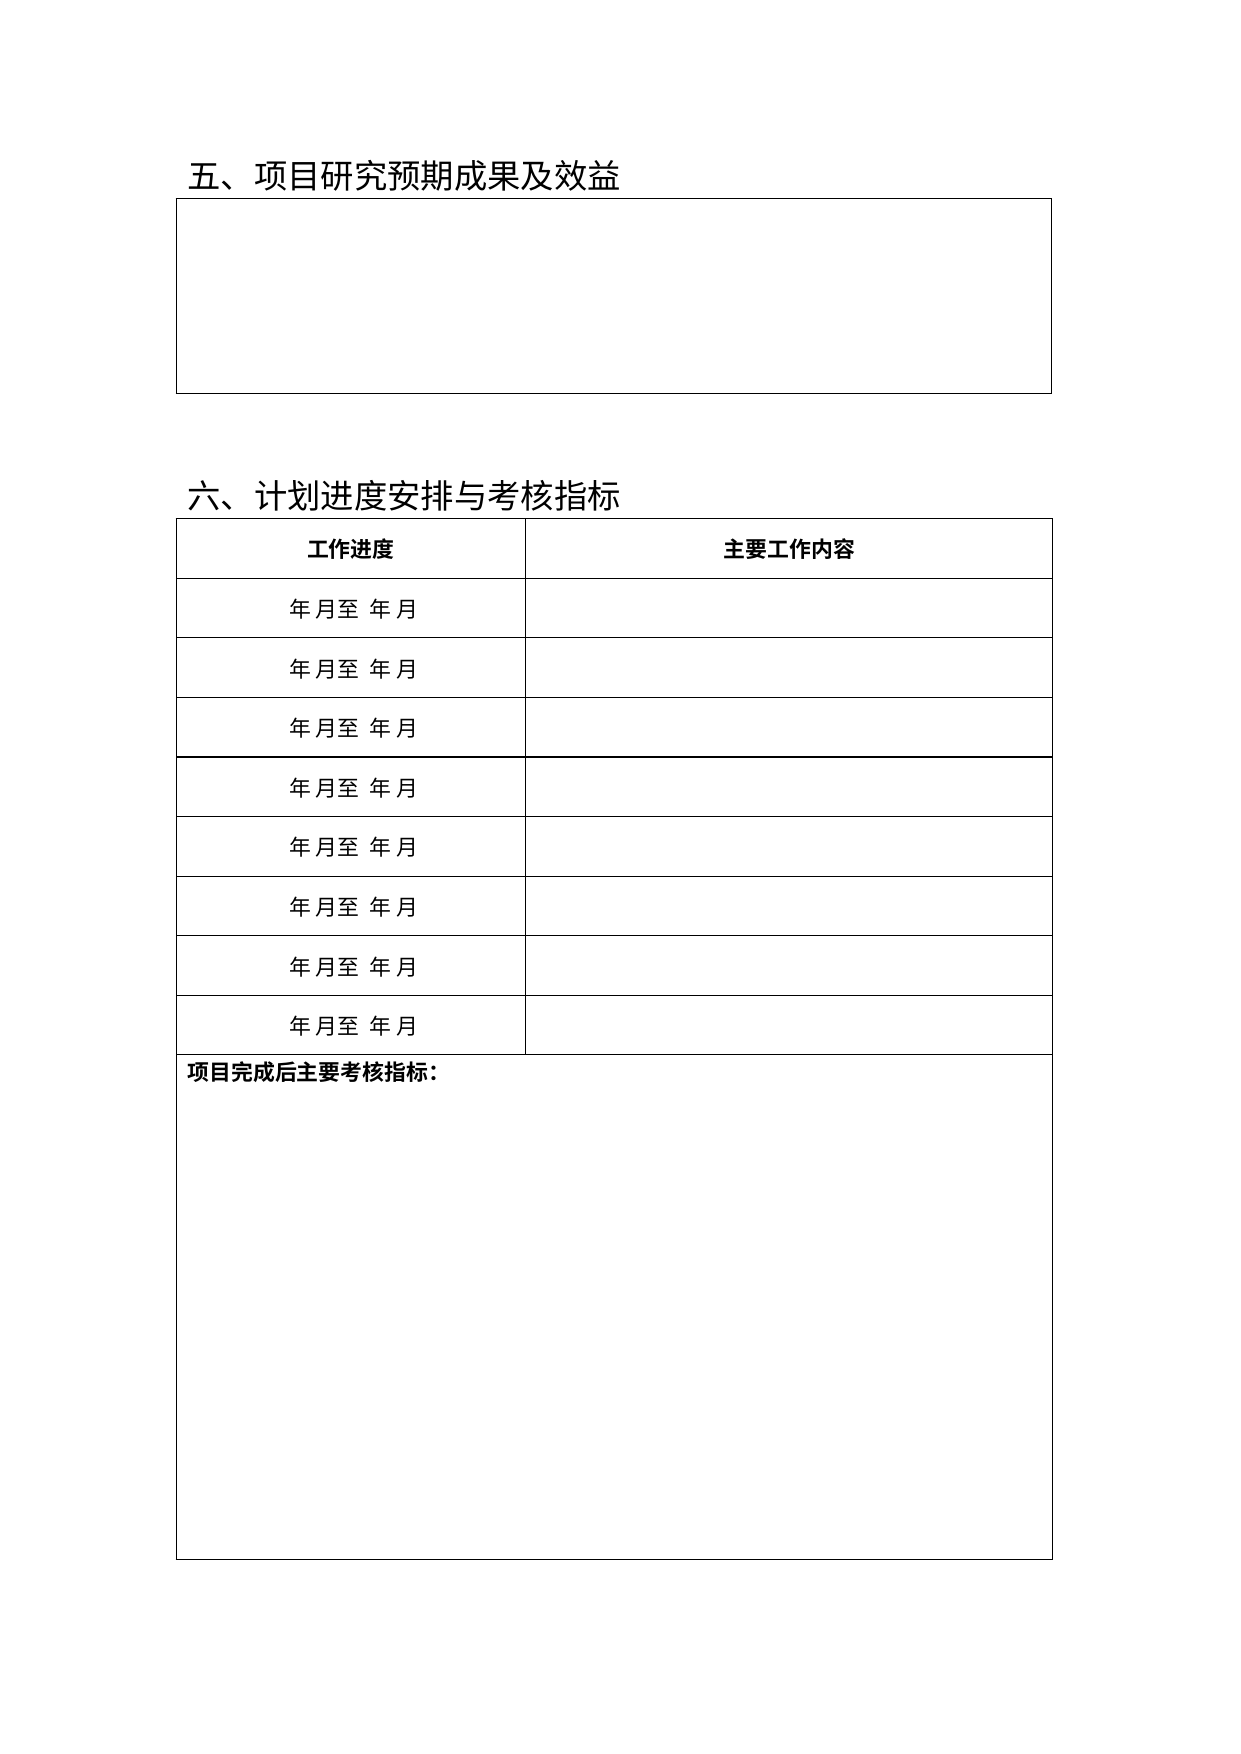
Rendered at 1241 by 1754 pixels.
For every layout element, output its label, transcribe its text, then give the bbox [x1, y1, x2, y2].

table_cell 年 月至 年 月 [177, 698, 525, 756]
table_cell 年 月至 年 月 [177, 936, 525, 995]
table_cell 年 月至 年 月 [177, 579, 525, 637]
table_header 工作进度 [177, 519, 525, 578]
text 五、项目研究预期成果及效益（文档标题） [187, 150, 1053, 198]
table_cell 项目完成后主要考核指标： [177, 1055, 1052, 1090]
table_cell 年 月至 年 月 [177, 877, 525, 935]
table_cell 年 月至 年 月 [177, 758, 525, 816]
text 六、计划进度安排与考核指标（文档标题） [187, 470, 1053, 518]
table_header 主要工作内容 [526, 519, 1052, 578]
table_cell 年 月至 年 月 [177, 817, 525, 876]
table_cell 年 月至 年 月 [177, 638, 525, 697]
table_cell 年 月至 年 月 [177, 996, 525, 1054]
